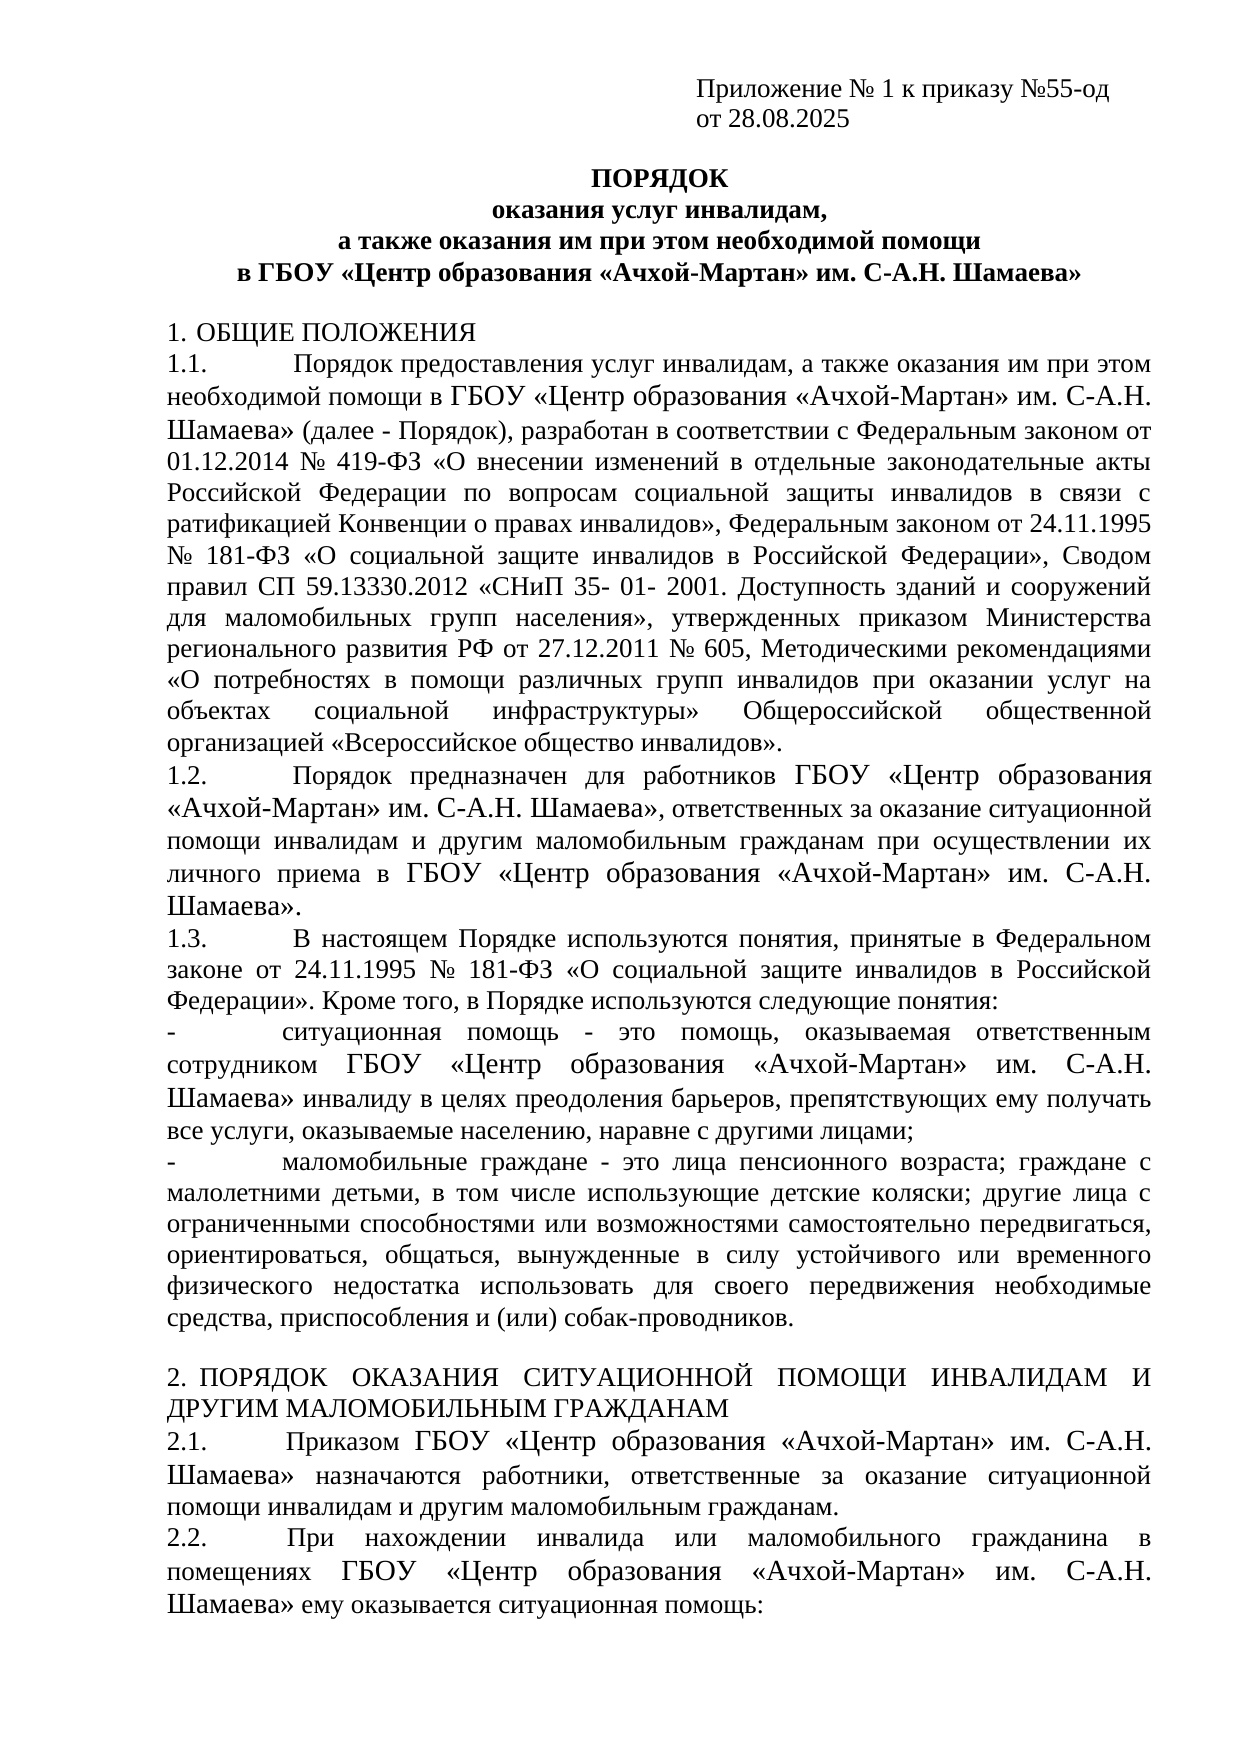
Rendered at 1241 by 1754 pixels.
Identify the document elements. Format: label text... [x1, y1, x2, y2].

list Порядок предоставления услуг инвалидам, а также оказания им при этом необходимой помощи в ГБОУ «Центр образования «Ачхой-Мартан» им. С-А.Н. Шамаева» (далее - Порядок), разработан в соответствии с Федеральным законом от 01.12.2014 № 419-ФЗ «О внесении изменений в отдельные законодательные акты Российской Федерации по вопросам социальной защиты инвалидов в связи с ратификацией Конвенции о правах инвалидов», Федеральным законом от 24.11.1995 № 181-ФЗ «О социальной защите инвалидов в Российской Федерации», Сводом правил СП 59.13330.2012 «СНиП 35- 01- 2001. Доступность зданий и сооружений для маломобильных групп населения», утвержденных приказом Министерства регионального развития РФ от 27.12.2011 № 605, Методическими рекомендациями «О потребностях в помощи различных групп инвалидов при оказании услуг на объектах социальной инфраструктуры» Общероссийской общественной организацией «Всероссийское общество инвалидов». [167, 347, 1152, 757]
list В настоящем Порядке используются понятия, принятые в Федеральном законе от 24.11.1995 № 181-ФЗ «О социальной защите инвалидов в Российской Федерации». Кроме того, в Порядке используются следующие понятия: [167, 922, 1152, 1016]
list ситуационная помощь - это помощь, оказываемая ответственным сотрудником ГБОУ «Центр образования «Ачхой-Мартан» им. С-А.Н. Шамаева» инвалиду в целях преодоления барьеров, препятствующих ему получать все услуги, оказываемые населению, наравне с другими лицами; [167, 1016, 1152, 1145]
list ОБЩИЕ ПОЛОЖЕНИЯ [167, 316, 1152, 347]
list При нахождении инвалида или маломобильного гражданина в помещениях ГБОУ «Центр образования «Ачхой-Мартан» им. С-А.Н. Шамаева» ему оказывается ситуационная помощь: [167, 1521, 1152, 1620]
list ПОРЯДОК ОКАЗАНИЯ СИТУАЦИОННОЙ ПОМОЩИ ИНВАЛИДАМ И ДРУГИМ МАЛОМОБИЛЬНЫМ ГРАЖДАНАМ [167, 1361, 1152, 1423]
list Порядок предназначен для работников ГБОУ «Центр образования «Ачхой-Мартан» им. С-А.Н. Шамаева», ответственных за оказание ситуационной помощи инвалидам и другим маломобильным гражданам при осуществлении их личного приема в ГБОУ «Центр образования «Ачхой-Мартан» им. С-А.Н. Шамаева». [167, 757, 1152, 922]
text ПОРЯДОК [167, 162, 1152, 193]
text оказания услуг инвалидам, а также оказания им при этом необходимой помощи в ГБОУ «Центр образования «Ачхой-Мартан» им. С-А.Н. Шамаева» [167, 193, 1152, 287]
text Приложение № 1 к приказу №55-од [694, 74, 1152, 103]
list маломобильные граждане - это лица пенсионного возраста; граждане с малолетними детьми, в том числе использующие детские коляски; другие лица с ограниченными способностями или возможностями самостоятельно передвигаться, ориентироваться, общаться, вынужденные в силу устойчивого или временного физического недостатка использовать для своего передвижения необходимые средства, приспособления и (или) собак-проводников. [167, 1145, 1152, 1332]
list Приказом ГБОУ «Центр образования «Ачхой-Мартан» им. С-А.Н. Шамаева» назначаются работники, ответственные за оказание ситуационной помощи инвалидам и другим маломобильным гражданам. [167, 1423, 1152, 1521]
text от 28.08.2025 [694, 103, 1152, 133]
